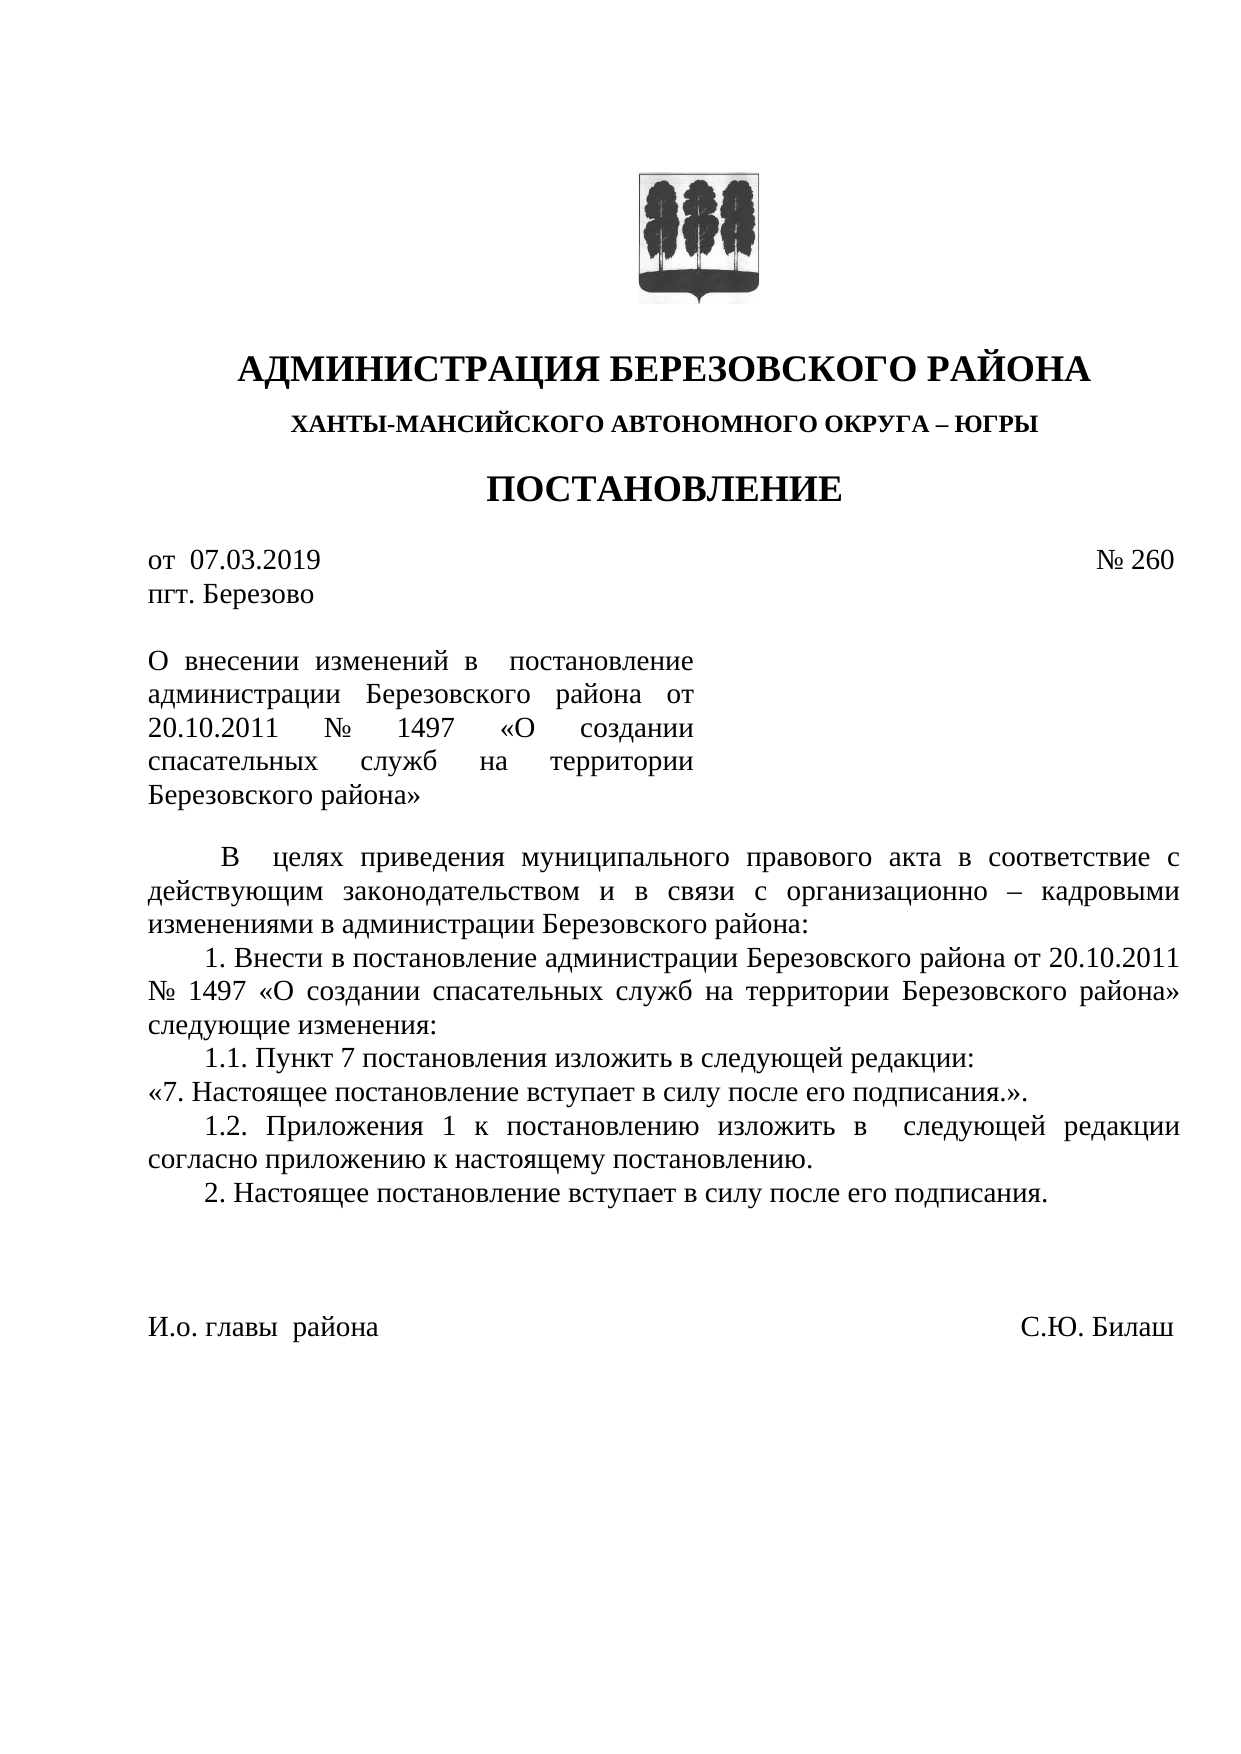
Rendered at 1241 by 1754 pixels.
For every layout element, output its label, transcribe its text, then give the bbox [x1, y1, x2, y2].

text 1. Внести в постановление администрации Березовского района от 20.10.2011 № 1497 «О создании спасательных служб на территории Березовского района» следующие изменения: [148, 940, 1181, 1041]
picture [638, 172, 760, 304]
text пгт. Березово [148, 576, 1181, 609]
text ХАНТЫ-МАНСИЙСКОГО АВТОНОМНОГО ОКРУГА – ЮГРЫ [148, 409, 1181, 438]
text «7. Настоящее постановление вступает в силу после его подписания.». [148, 1074, 1181, 1108]
text В целях приведения муниципального правового акта в соответствие с действующим законодательством и в связи с организационно – кадровыми изменениями в администрации Березовского района: [148, 839, 1181, 940]
text 2. Настоящее постановление вступает в силу после его подписания. [148, 1175, 1181, 1208]
text О внесении изменений в постановление администрации Березовского района от 20.10.2011 № 1497 «О создании спасательных служб на территории Березовского района» [148, 643, 694, 811]
text ПОСТАНОВЛЕНИЕ [148, 467, 1181, 510]
text от 07.03.2019 № 260 [148, 542, 1181, 576]
text АДМИНИСТРАЦИЯ БЕРЕЗОВСКОГО РАЙОНА [148, 347, 1181, 390]
text 1.2. Приложения 1 к постановлению изложить в следующей редакции согласно приложению к настоящему постановлению. [148, 1108, 1181, 1175]
text 1.1. Пункт 7 постановления изложить в следующей редакции: [148, 1041, 1181, 1074]
text И.о. главы района С.Ю. Билаш [148, 1309, 1181, 1342]
